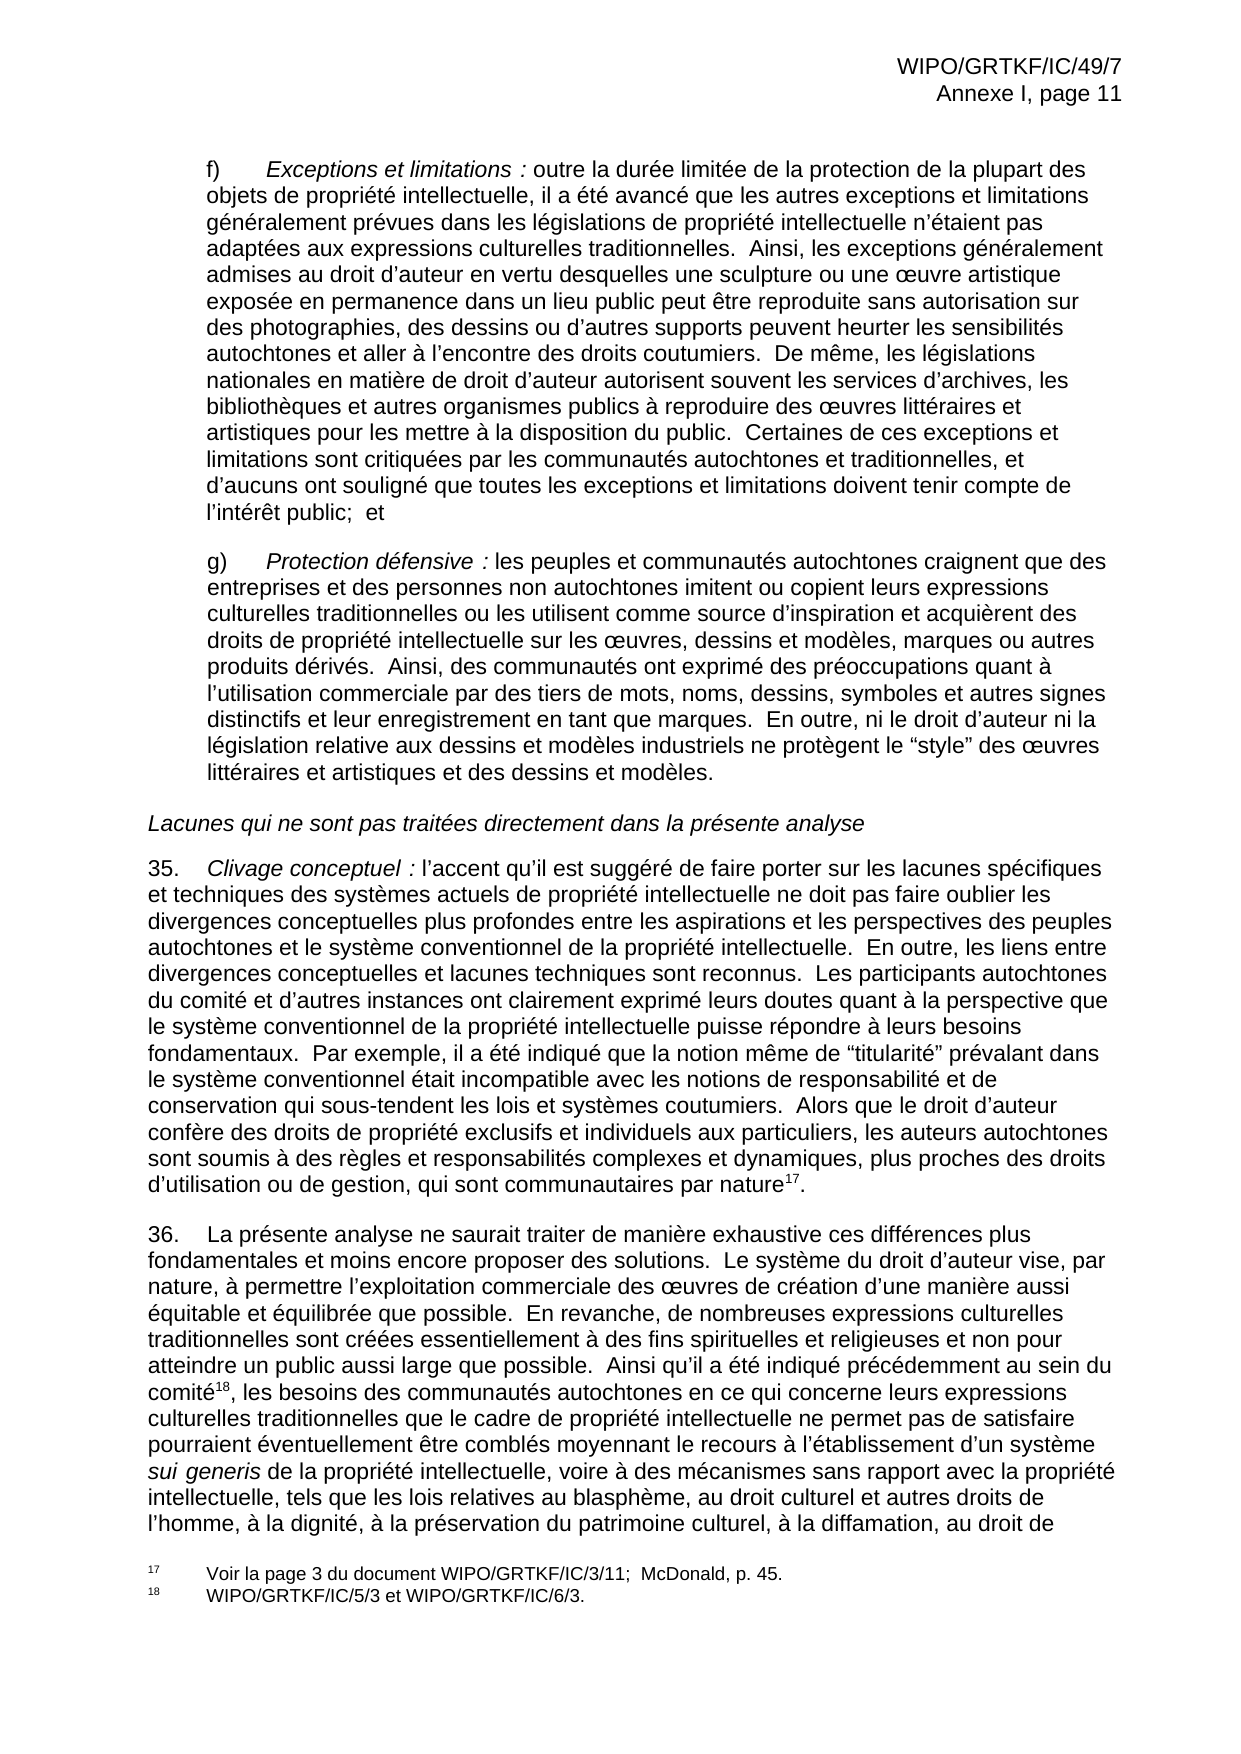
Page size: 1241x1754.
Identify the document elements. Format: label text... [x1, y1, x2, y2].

list Protection défensive : les peuples et communautés autochtones craignent que des entreprises et des personnes non autochtones imitent ou copient leurs expressions culturelles traditionnelles ou les utilisent comme source d’inspiration et acquièrent des droits de propriété intellectuelle sur les œuvres, dessins et modèles, marques ou autres produits dérivés. Ainsi, des communautés ont exprimé des préoccupations quant à l’utilisation commerciale par des tiers de mots, noms, dessins, symboles et autres signes distinctifs et leur enregistrement en tant que marques. En outre, ni le droit d’auteur ni la législation relative aux dessins et modèles industriels ne protègent le “style” des œuvres littéraires et artistiques et des dessins et modèles. [207, 548, 1122, 785]
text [148, 1221, 1122, 1537]
subtitle Lacunes qui ne sont pas traitées directement dans la présente analyse [148, 810, 1122, 836]
text Clivage conceptuel : l’accent qu’il est suggéré de faire porter sur les lacunes spécifiques et techniques des systèmes actuels de propriété intellectuelle ne doit pas faire oublier les divergences conceptuelles plus profondes entre les aspirations et les perspectives des peuples autochtones et le système conventionnel de la propriété intellectuelle. En outre, les liens entre divergences conceptuelles et lacunes techniques sont reconnus. Les participants autochtones du comité et d’autres instances ont clairement exprimé leurs doutes quant à la perspective que le système conventionnel de la propriété intellectuelle puisse répondre à leurs besoins fondamentaux. Par exemple, il a été indiqué que la notion même de “titularité” prévalant dans le système conventionnel était incompatible avec les notions de responsabilité et de conservation qui sous-tendent les lois et systèmes coutumiers. Alors que le droit d’auteur confère des droits de propriété exclusifs et individuels aux particuliers, les auteurs autochtones sont soumis à des règles et responsabilités complexes et dynamiques, plus proches des droits d’utilisation ou de gestion, qui sont communautaires par nature. [148, 855, 1122, 1198]
list Exceptions et limitations : outre la durée limitée de la protection de la plupart des objets de propriété intellectuelle, il a été avancé que les autres exceptions et limitations généralement prévues dans les législations de propriété intellectuelle n’étaient pas adaptées aux expressions culturelles traditionnelles. Ainsi, les exceptions généralement admises au droit d’auteur en vertu desquelles une sculpture ou une œuvre artistique exposée en permanence dans un lieu public peut être reproduite sans autorisation sur des photographies, des dessins ou d’autres supports peuvent heurter les sensibilités autochtones et aller à l’encontre des droits coutumiers. De même, les législations nationales en matière de droit d’auteur autorisent souvent les services d’archives, les bibliothèques et autres organismes publics à reproduire des œuvres littéraires et artistiques pour les mettre à la disposition du public. Certaines de ces exceptions et limitations sont critiquées par les communautés autochtones et traditionnelles, et d’aucuns ont souligné que toutes les exceptions et limitations doivent tenir compte de l’intérêt public; et [206, 156, 1122, 525]
